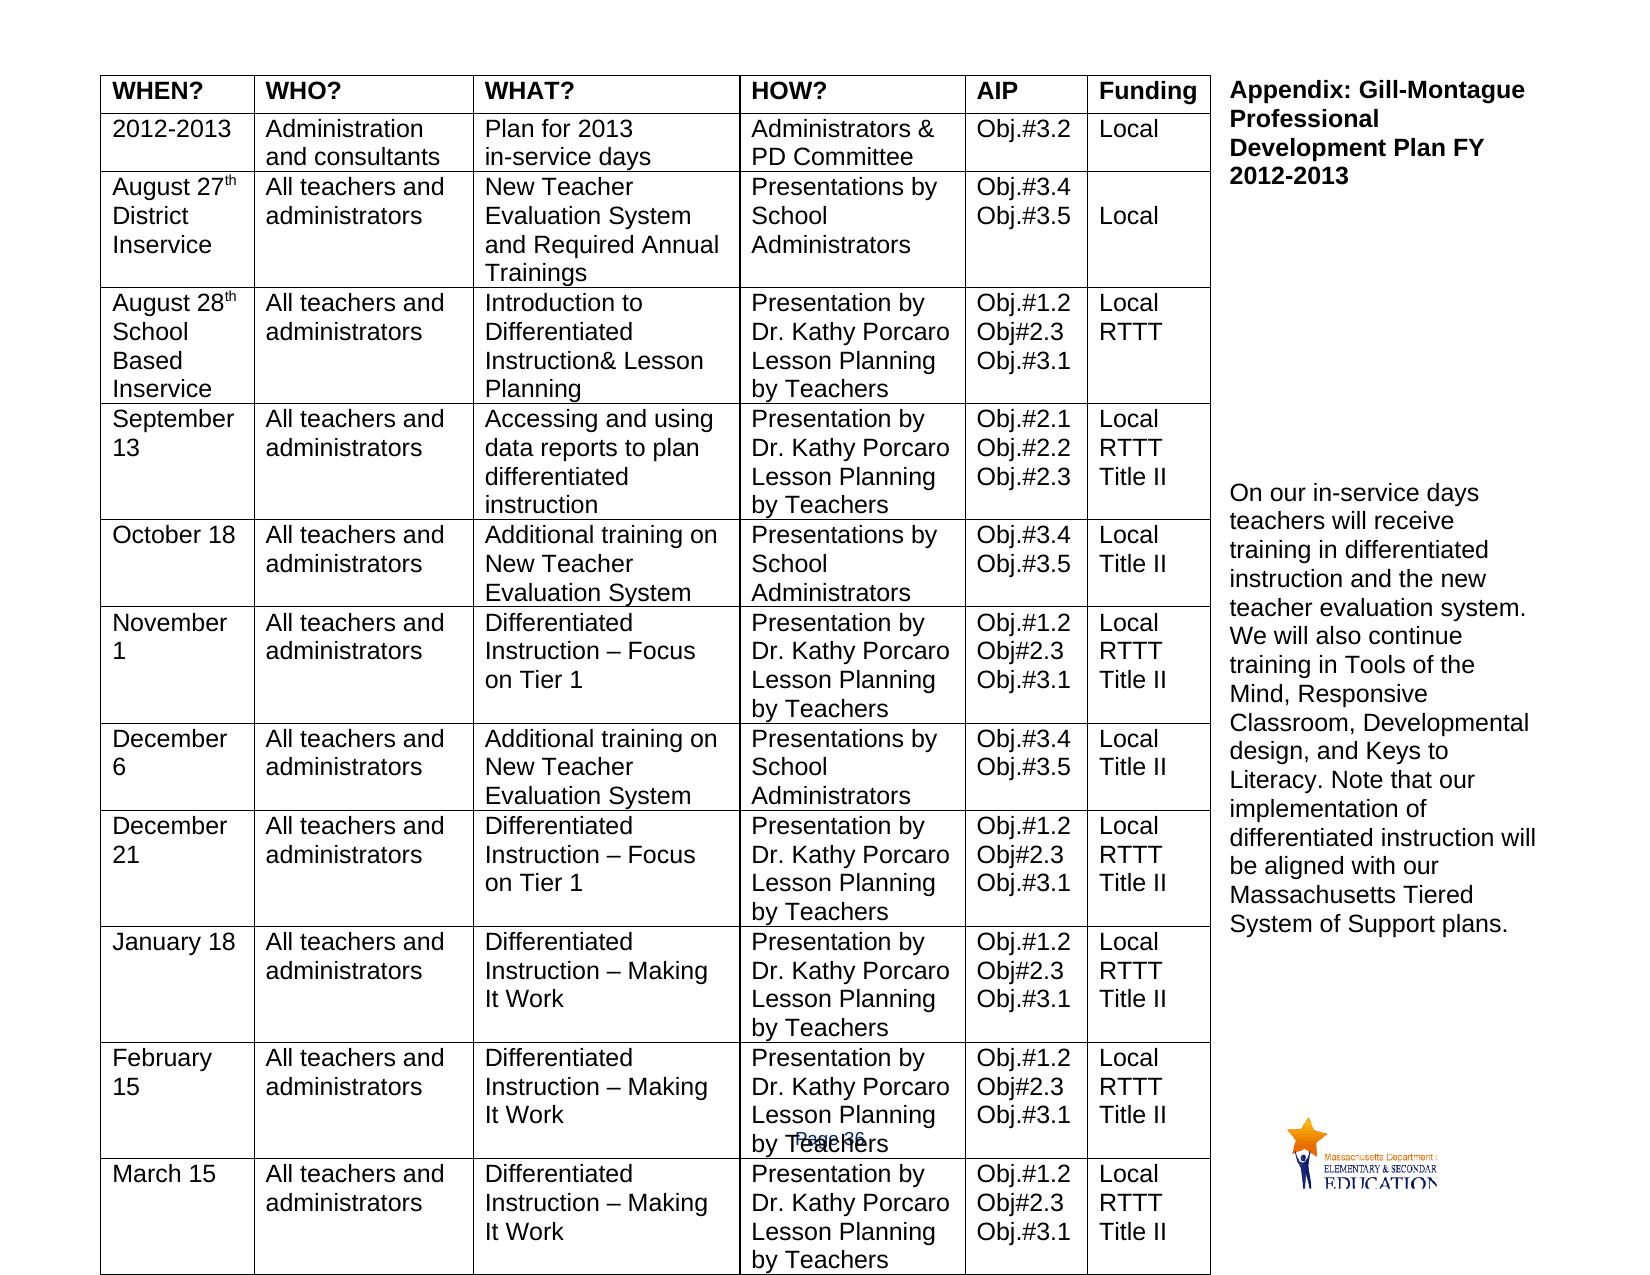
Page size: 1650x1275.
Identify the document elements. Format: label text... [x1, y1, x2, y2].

table_cell Presentation by Dr. Kathy Porcaro Lesson Planning by Teachers [741, 1159, 965, 1274]
table_cell Local Title II [1088, 724, 1210, 810]
table_cell Presentation by Dr. Kathy Porcaro Lesson Planning by Teachers [741, 404, 965, 519]
table_cell Differentiated Instruction – Making It Work [474, 1159, 739, 1274]
table_cell Local RTTT Title II [1088, 404, 1210, 519]
table_cell Obj.#3.4 Obj.#3.5 [966, 520, 1087, 606]
table_cell Obj.#3.4 Obj.#3.5 [966, 724, 1087, 810]
table_cell December 21 [101, 811, 254, 926]
table_cell All teachers and administrators [255, 927, 473, 1042]
table_cell Administrators & PD Committee [741, 114, 965, 171]
table_cell Local RTTT Title II [1088, 811, 1210, 926]
text Appendix: Gill-Montague Professional Development Plan FY 2012-2013 [1211, 75, 1537, 190]
table_cell Presentation by Dr. Kathy Porcaro Lesson Planning by Teachers [741, 607, 965, 722]
table_cell Local [1088, 172, 1210, 287]
table_cell Accessing and using data reports to plan differentiated instruction [474, 404, 739, 519]
table_cell October 18 [101, 520, 254, 606]
table_cell Presentations by School Administrators [741, 520, 965, 606]
table_cell Presentation by Dr. Kathy Porcaro Lesson Planning by Teachers [741, 1043, 965, 1158]
table_cell Obj.#2.1 Obj.#2.2 Obj.#2.3 [966, 404, 1087, 519]
table_cell August 28th School Based Inservice [101, 288, 254, 403]
table_cell December 6 [101, 724, 254, 810]
table_cell March 15 [101, 1159, 254, 1274]
table_cell All teachers and administrators [255, 811, 473, 926]
table_cell Obj.#1.2 Obj#2.3 Obj.#3.1 [966, 811, 1087, 926]
table_cell Local RTTT [1088, 288, 1210, 403]
table_header Funding [1088, 76, 1210, 112]
table_header WHAT? [474, 76, 739, 112]
table_cell 2012-2013 [101, 114, 254, 171]
table_cell All teachers and administrators [255, 1159, 473, 1274]
table_cell Local RTTT Title II [1088, 607, 1210, 722]
table_cell Local RTTT Title II [1088, 1159, 1210, 1274]
table_cell Plan for 2013 in-service days [474, 114, 739, 171]
table_cell Differentiated Instruction – Focus on Tier 1 [474, 811, 739, 926]
table_cell Local [1088, 114, 1210, 171]
picture [1287, 1117, 1437, 1189]
table_cell Obj.#1.2 Obj#2.3 Obj.#3.1 [966, 288, 1087, 403]
table_cell All teachers and administrators [255, 520, 473, 606]
table_cell All teachers and administrators [255, 1043, 473, 1158]
table_cell Obj.#3.2 [966, 114, 1087, 171]
table_cell Local Title II [1088, 520, 1210, 606]
table_cell Administration and consultants [255, 114, 473, 171]
table_cell Presentation by Dr. Kathy Porcaro Lesson Planning by Teachers [741, 811, 965, 926]
table_cell Differentiated Instruction – Focus on Tier 1 [474, 607, 739, 722]
table_header WHO? [255, 76, 473, 112]
table_cell Differentiated Instruction – Making It Work [474, 1043, 739, 1158]
table_cell Presentation by Dr. Kathy Porcaro Lesson Planning by Teachers [741, 288, 965, 403]
table_cell September 13 [101, 404, 254, 519]
table_cell New Teacher Evaluation System and Required Annual Trainings [474, 172, 739, 287]
table_cell November 1 [101, 607, 254, 722]
table_cell Obj.#1.2 Obj#2.3 Obj.#3.1 [966, 1159, 1087, 1274]
table_header WHEN? [101, 76, 254, 112]
table_cell Local RTTT Title II [1088, 927, 1210, 1042]
table_cell All teachers and administrators [255, 404, 473, 519]
table_cell All teachers and administrators [255, 724, 473, 810]
table_cell Presentation by Dr. Kathy Porcaro Lesson Planning by Teachers [741, 927, 965, 1042]
table_header AIP [966, 76, 1087, 112]
table_cell Obj.#3.4 Obj.#3.5 [966, 172, 1087, 287]
table_cell Obj.#1.2 Obj#2.3 Obj.#3.1 [966, 1043, 1087, 1158]
text On our in-service days teachers will receive training in differentiated instruction and the new teacher evaluation system. We will also continue training in Tools of the Mind, Responsive Classroom, Developmental design, and Keys to Literacy. Note that our implementation of differentiated instruction will be aligned with our Massachusetts Tiered System of Support plans. [1211, 477, 1537, 937]
table_cell Presentations by School Administrators [741, 172, 965, 287]
table_cell Obj.#1.2 Obj#2.3 Obj.#3.1 [966, 607, 1087, 722]
table_cell All teachers and administrators [255, 288, 473, 403]
table_cell January 18 [101, 927, 254, 1042]
table_cell Additional training on New Teacher Evaluation System [474, 520, 739, 606]
table_cell February 15 [101, 1043, 254, 1158]
table_cell All teachers and administrators [255, 607, 473, 722]
table_cell Obj.#1.2 Obj#2.3 Obj.#3.1 [966, 927, 1087, 1042]
table_cell Differentiated Instruction – Making It Work [474, 927, 739, 1042]
table_cell Local RTTT Title II [1088, 1043, 1210, 1158]
table_cell Introduction to Differentiated Instruction& Lesson Planning [474, 288, 739, 403]
table_cell Presentations by School Administrators [741, 724, 965, 810]
table_header HOW? [741, 76, 965, 112]
table_cell August 27th District Inservice [101, 172, 254, 287]
table_cell All teachers and administrators [255, 172, 473, 287]
table_cell Additional training on New Teacher Evaluation System [474, 724, 739, 810]
